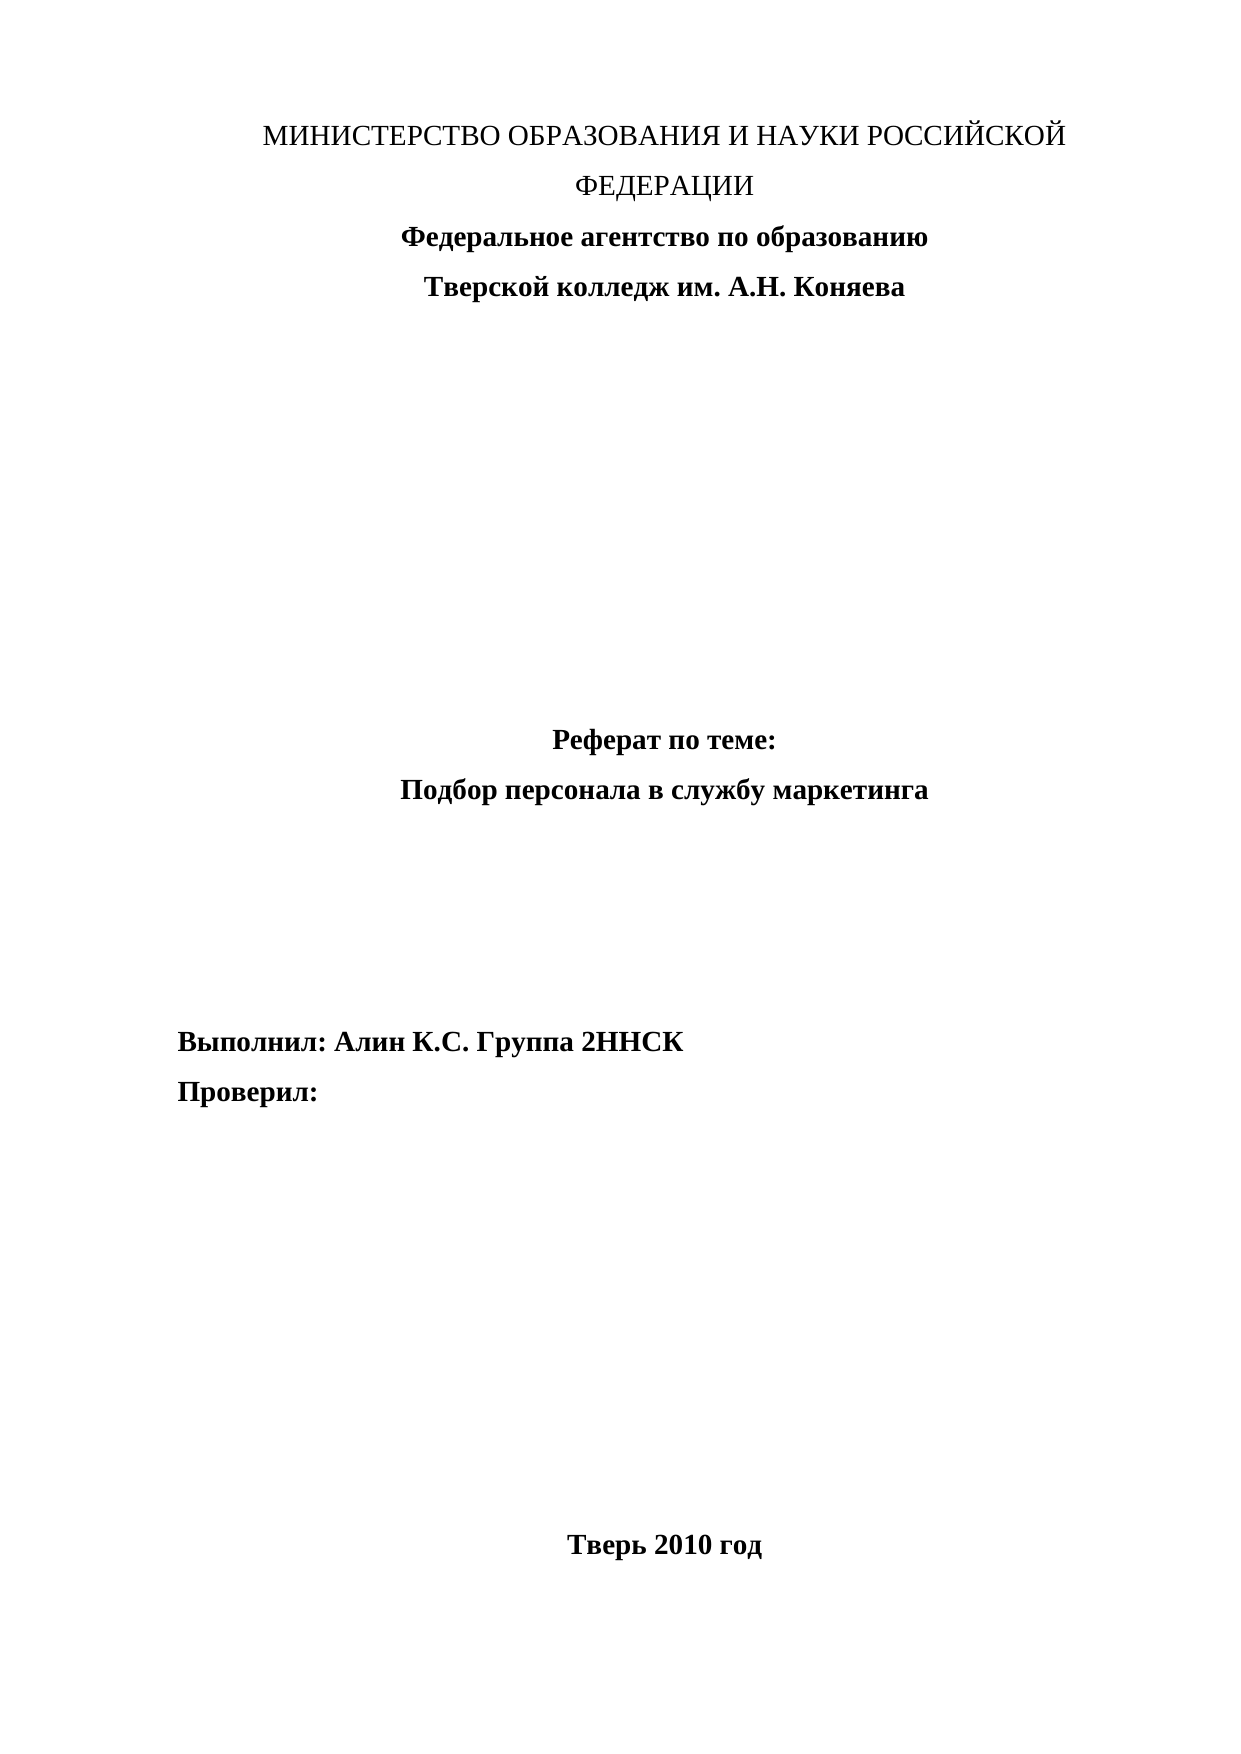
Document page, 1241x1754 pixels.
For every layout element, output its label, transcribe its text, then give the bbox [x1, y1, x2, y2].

text Выполнил: Алин К.С. Группа 2ННСК [177, 1024, 1152, 1057]
text Подбор персонала в службу маркетинга [177, 772, 1152, 806]
text Тверской колледж им. А.Н. Коняева [177, 269, 1152, 303]
text Реферат по теме: [177, 722, 1152, 755]
text МИНИСТЕРСТВО ОБРАЗОВАНИЯ И НАУКИ РОССИЙСКОЙ ФЕДЕРАЦИИ [177, 118, 1152, 202]
text Проверил: [177, 1074, 1152, 1108]
text Тверь 2010 год [177, 1527, 1152, 1560]
text Федеральное агентство по образованию [177, 219, 1152, 252]
